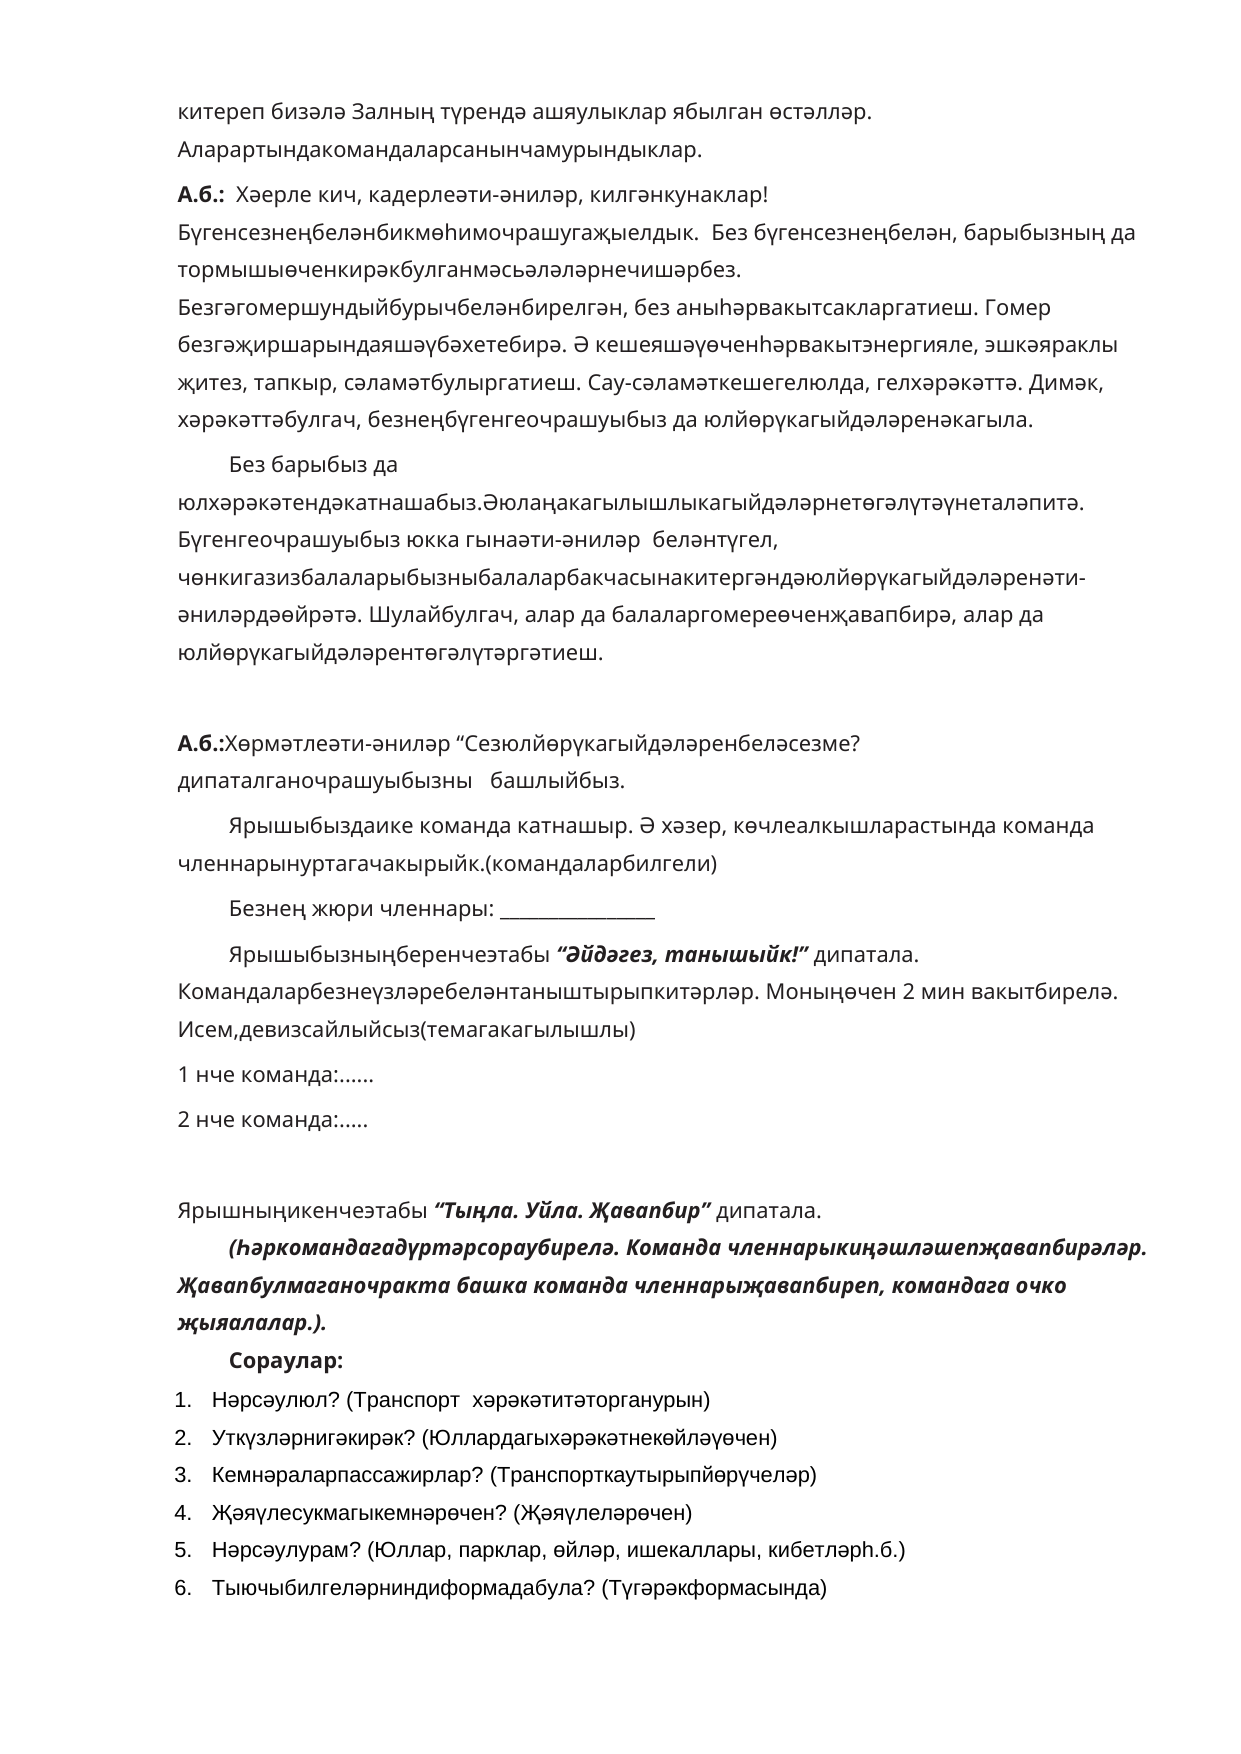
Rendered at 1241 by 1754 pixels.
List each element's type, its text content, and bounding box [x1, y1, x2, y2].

text Сораулар: [177, 1337, 1152, 1374]
text 1 нче команда:...... [177, 1051, 1152, 1089]
text 2 нче команда:..... [177, 1096, 1152, 1134]
text Безнең жюри членнары: ________________ [177, 886, 1152, 923]
list Җәяүлесукмагыкемнәрөчен? (Җәяүлеләрөчен) [174, 1487, 1152, 1524]
text Ярышныңикенчеэтабы “Тыңла. Уйла. Җавапбир” дипатала. [177, 1187, 1152, 1224]
list Тыючыбилгеләрниндиформадабула? (Түгәрәкформасында) [174, 1562, 1152, 1599]
text А.б.: Хәерле кич, кадерлеәти-әниләр, килгәнкунаклар! Бүгенсезнеңбеләнбикмөһимочрашугаҗыелдык. Без бүгенсезнеңбелән, барыбызның да тормышыөченкирәкбулганмәсьәләләрнечишәрбез. Безгәгомершундыйбурычбеләнбирелгән, без аныһәрвакытсакларгатиеш. Гомер безгәҗиршарындаяшәүбәхетебирә. Ә кешеяшәүөченһәрвакытэнергияле, эшкәяраклы җитез, тапкыр, сәламәтбулыргатиеш. Сау-сәламәткешегелюлда, гелхәрәкәттә. Димәк, хәрәкәттәбулгач, безнеңбүгенгеочрашуыбыз да юлйөрүкагыйдәләренәкагыла. [177, 171, 1152, 434]
list Уткүзләрнигәкирәк? (Юллардагыхәрәкәтнекөйләүөчен) [174, 1412, 1152, 1449]
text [177, 89, 1152, 164]
text А.б.:Хөрмәтлеәти-әниләр “Сезюлйөрүкагыйдәләренбеләсезме? дипаталганочрашуыбызны башлыйбыз. [177, 720, 1152, 795]
list Нәрсәулурам? (Юллар, парклар, өйләр, ишекаллары, кибетләрһ.б.) [174, 1524, 1152, 1562]
text Без барыбыз да юлхәрәкәтендәкатнашабыз.Әюлаңакагылышлыкагыйдәләрнетөгәлүтәүнеталәпитә. Бүгенгеочрашуыбыз юкка гынаәти-әниләр беләнтүгел, чөнкигазизбалаларыбызныбалаларбакчасынакитергәндәюлйөрүкагыйдәләренәти-әниләрдәөйрәтә. Шулайбулгач, алар да балаларгомереөченҗавапбирә, алар да юлйөрүкагыйдәләрентөгәлүтәргәтиеш. [177, 442, 1152, 667]
list Кемнәраларпассажирлар? (Транспорткаутырыпйөрүчеләр) [174, 1449, 1152, 1487]
text Ярышыбызныңберенчеэтабы “Әйдәгез, танышыйк!” дипатала. Командаларбезнеүзләребеләнтаныштырыпкитәрләр. Моныңөчен 2 мин вакытбирелә. Исем,девизсайлыйсыз(темагакагылышлы) [177, 931, 1152, 1043]
list Нәрсәулюл? (Транспорт хәрәкәтитәторганурын) [174, 1374, 1152, 1412]
text Ярышыбыздаике команда катнашыр. Ә хәзер, көчлеалкышларастында команда членнарынуртагачакырыйк.(командаларбилгели) [177, 803, 1152, 878]
text (Һәркомандагадүртәрсораубирелә. Команда членнарыкиңәшләшепҗавапбирәләр. Җавапбулмаганочракта башка команда членнарыҗавапбиреп, командага очко җыяалалар.). [177, 1224, 1152, 1337]
